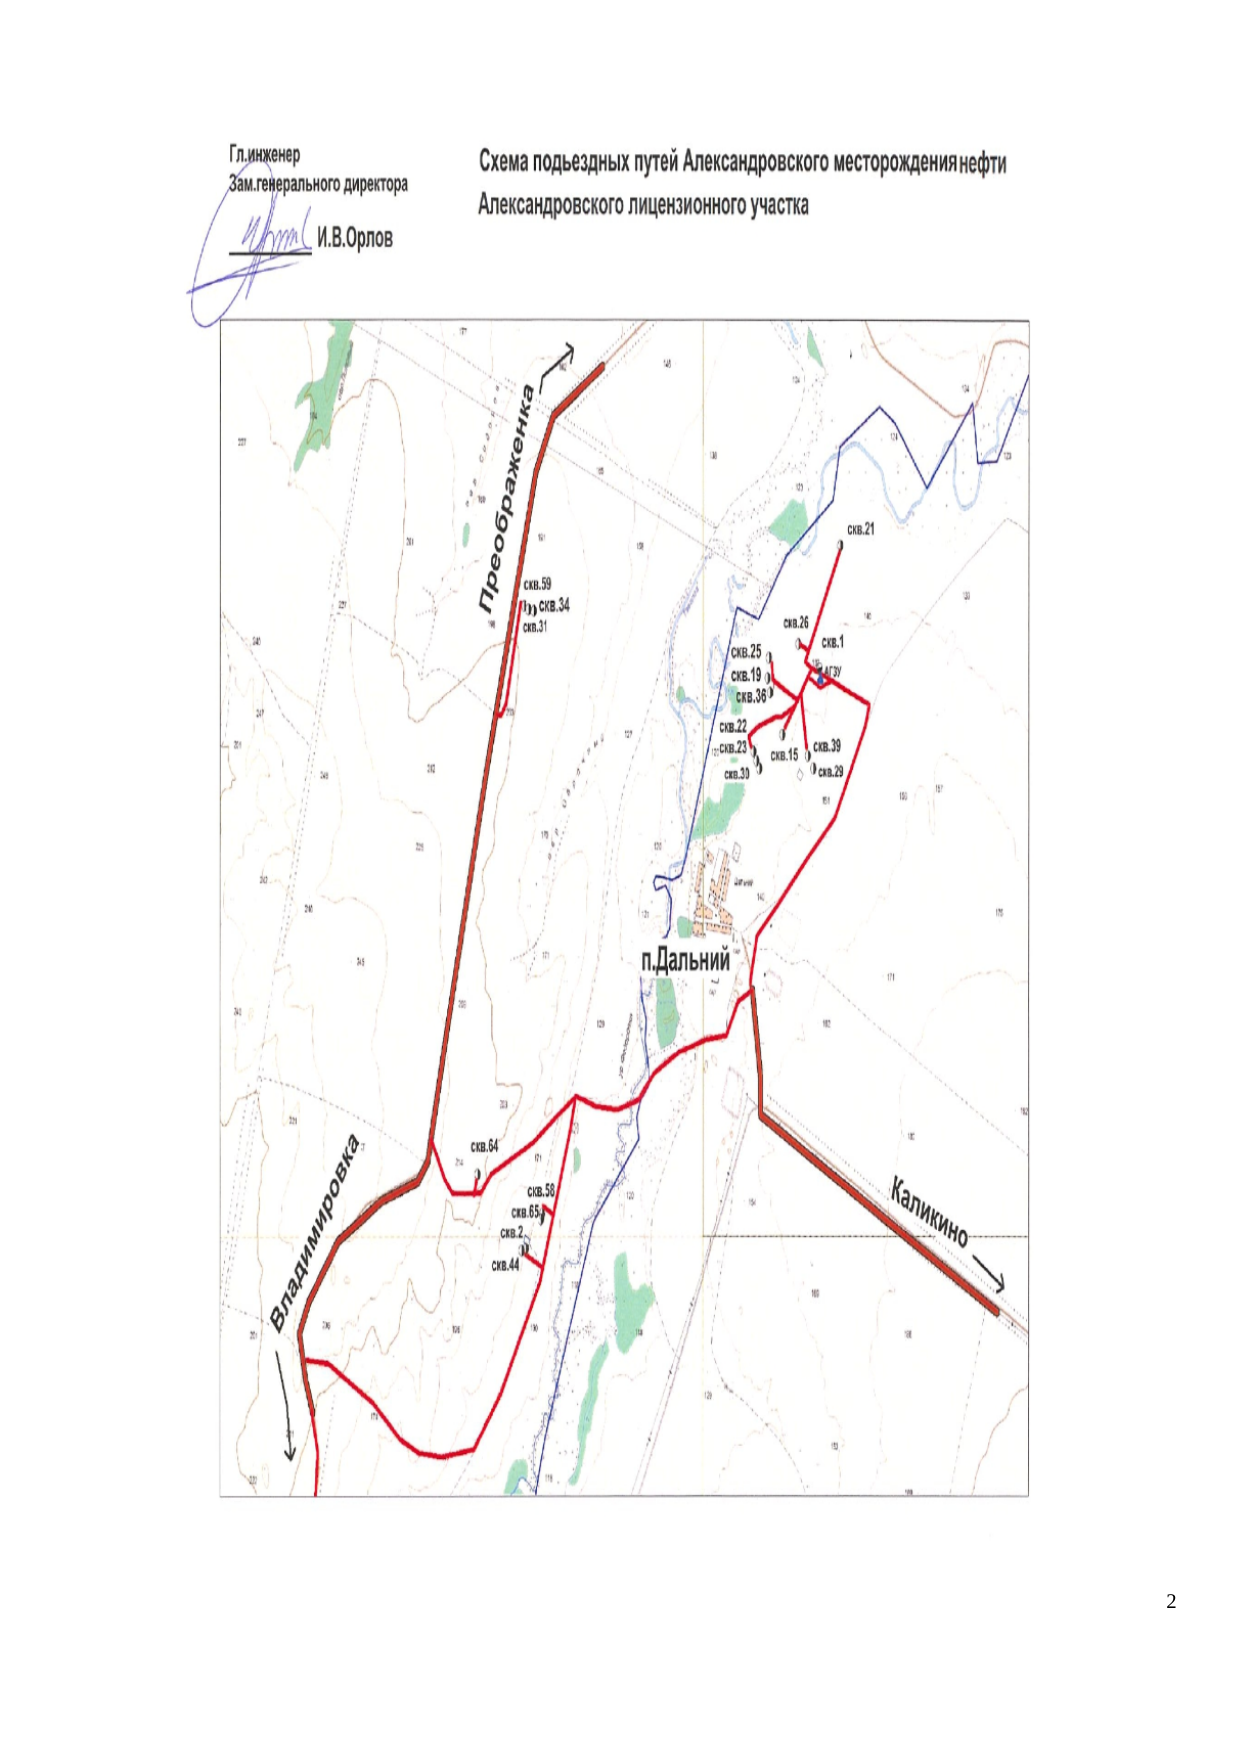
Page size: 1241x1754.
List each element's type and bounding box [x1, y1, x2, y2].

table_header [176, 59, 1240, 1642]
picture [91, 61, 1161, 1588]
